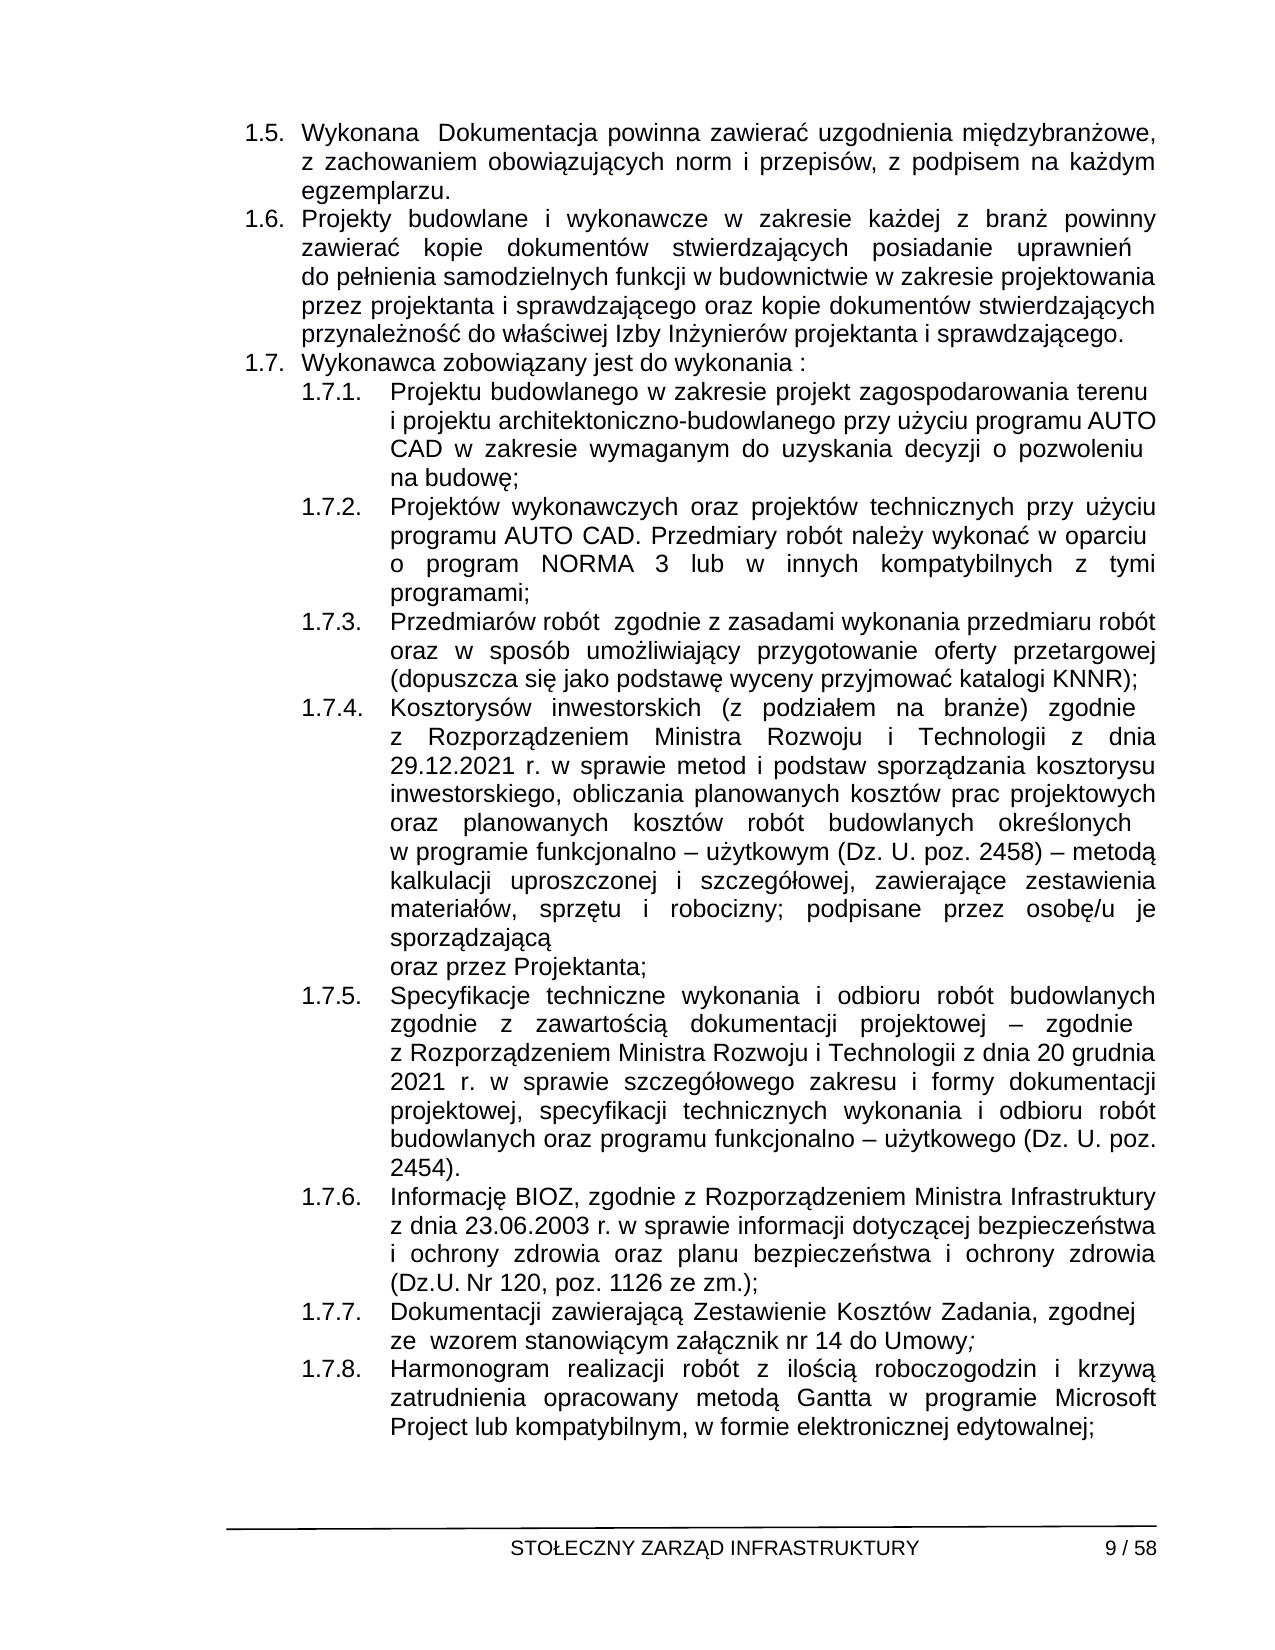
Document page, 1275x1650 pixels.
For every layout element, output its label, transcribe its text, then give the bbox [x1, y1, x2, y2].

list Kosztorysów inwestorskich (z podziałem na branże) zgodnie z Rozporządzeniem Ministra Rozwoju i Technologii z dnia 29.12.2021 r. w sprawie metod i podstaw sporządzania kosztorysu inwestorskiego, obliczania planowanych kosztów prac projektowych oraz planowanych kosztów robót budowlanych określonych w programie funkcjonalno – użytkowym (Dz. U. poz. 2458) – metodą kalkulacji uproszczonej i szczegółowej, zawierające zestawienia materiałów, sprzętu i robocizny; podpisane przez osobę/u je sporządzającą oraz przez Projektanta; [301, 693, 1157, 981]
list Wykonawca zobowiązany jest do wykonania : [244, 348, 1157, 377]
list Projekty budowlane i wykonawcze w zakresie każdej z branż powinny zawierać kopie dokumentów stwierdzających posiadanie uprawnień do pełnienia samodzielnych funkcji w budownictwie w zakresie projektowania przez projektanta i sprawdzającego oraz kopie dokumentów stwierdzających przynależność do właściwej Izby Inżynierów projektanta i sprawdzającego. [244, 204, 1157, 348]
list Harmonogram realizacji robót z ilością roboczogodzin i krzywą zatrudnienia opracowany metodą Gantta w programie Microsoft Project lub kompatybilnym, w formie elektronicznej edytowalnej; [301, 1354, 1157, 1441]
list Dokumentacji zawierającą Zestawienie Kosztów Zadania, zgodnej ze wzorem stanowiącym załącznik nr 14 do Umowy; [301, 1297, 1157, 1354]
list Wykonana Dokumentacja powinna zawierać uzgodnienia międzybranżowe, z zachowaniem obowiązujących norm i przepisów, z podpisem na każdym egzemplarzu. [244, 118, 1157, 204]
list Projektów wykonawczych oraz projektów technicznych przy użyciu programu AUTO CAD. Przedmiary robót należy wykonać w oparciu o program NORMA 3 lub w innych kompatybilnych z tymi programami; [301, 492, 1157, 607]
list Informację BIOZ, zgodnie z Rozporządzeniem Ministra Infrastruktury z dnia 23.06.2003 r. w sprawie informacji dotyczącej bezpieczeństwa i ochrony zdrowia oraz planu bezpieczeństwa i ochrony zdrowia (Dz.U. Nr 120, poz. 1126 ze zm.); [301, 1182, 1157, 1297]
list Projektu budowlanego w zakresie projekt zagospodarowania terenu i projektu architektoniczno-budowlanego przy użyciu programu AUTO CAD w zakresie wymaganym do uzyskania decyzji o pozwoleniu na budowę; [301, 377, 1157, 492]
list Specyfikacje techniczne wykonania i odbioru robót budowlanych zgodnie z zawartością dokumentacji projektowej – zgodnie z Rozporządzeniem Ministra Rozwoju i Technologii z dnia 20 grudnia 2021 r. w sprawie szczegółowego zakresu i formy dokumentacji projektowej, specyfikacji technicznych wykonania i odbioru robót budowlanych oraz programu funkcjonalno – użytkowego (Dz. U. poz. 2454). [301, 981, 1157, 1182]
list Przedmiarów robót zgodnie z zasadami wykonania przedmiaru robót oraz w sposób umożliwiający przygotowanie oferty przetargowej (dopuszcza się jako podstawę wyceny przyjmować katalogi KNNR); [301, 607, 1157, 693]
